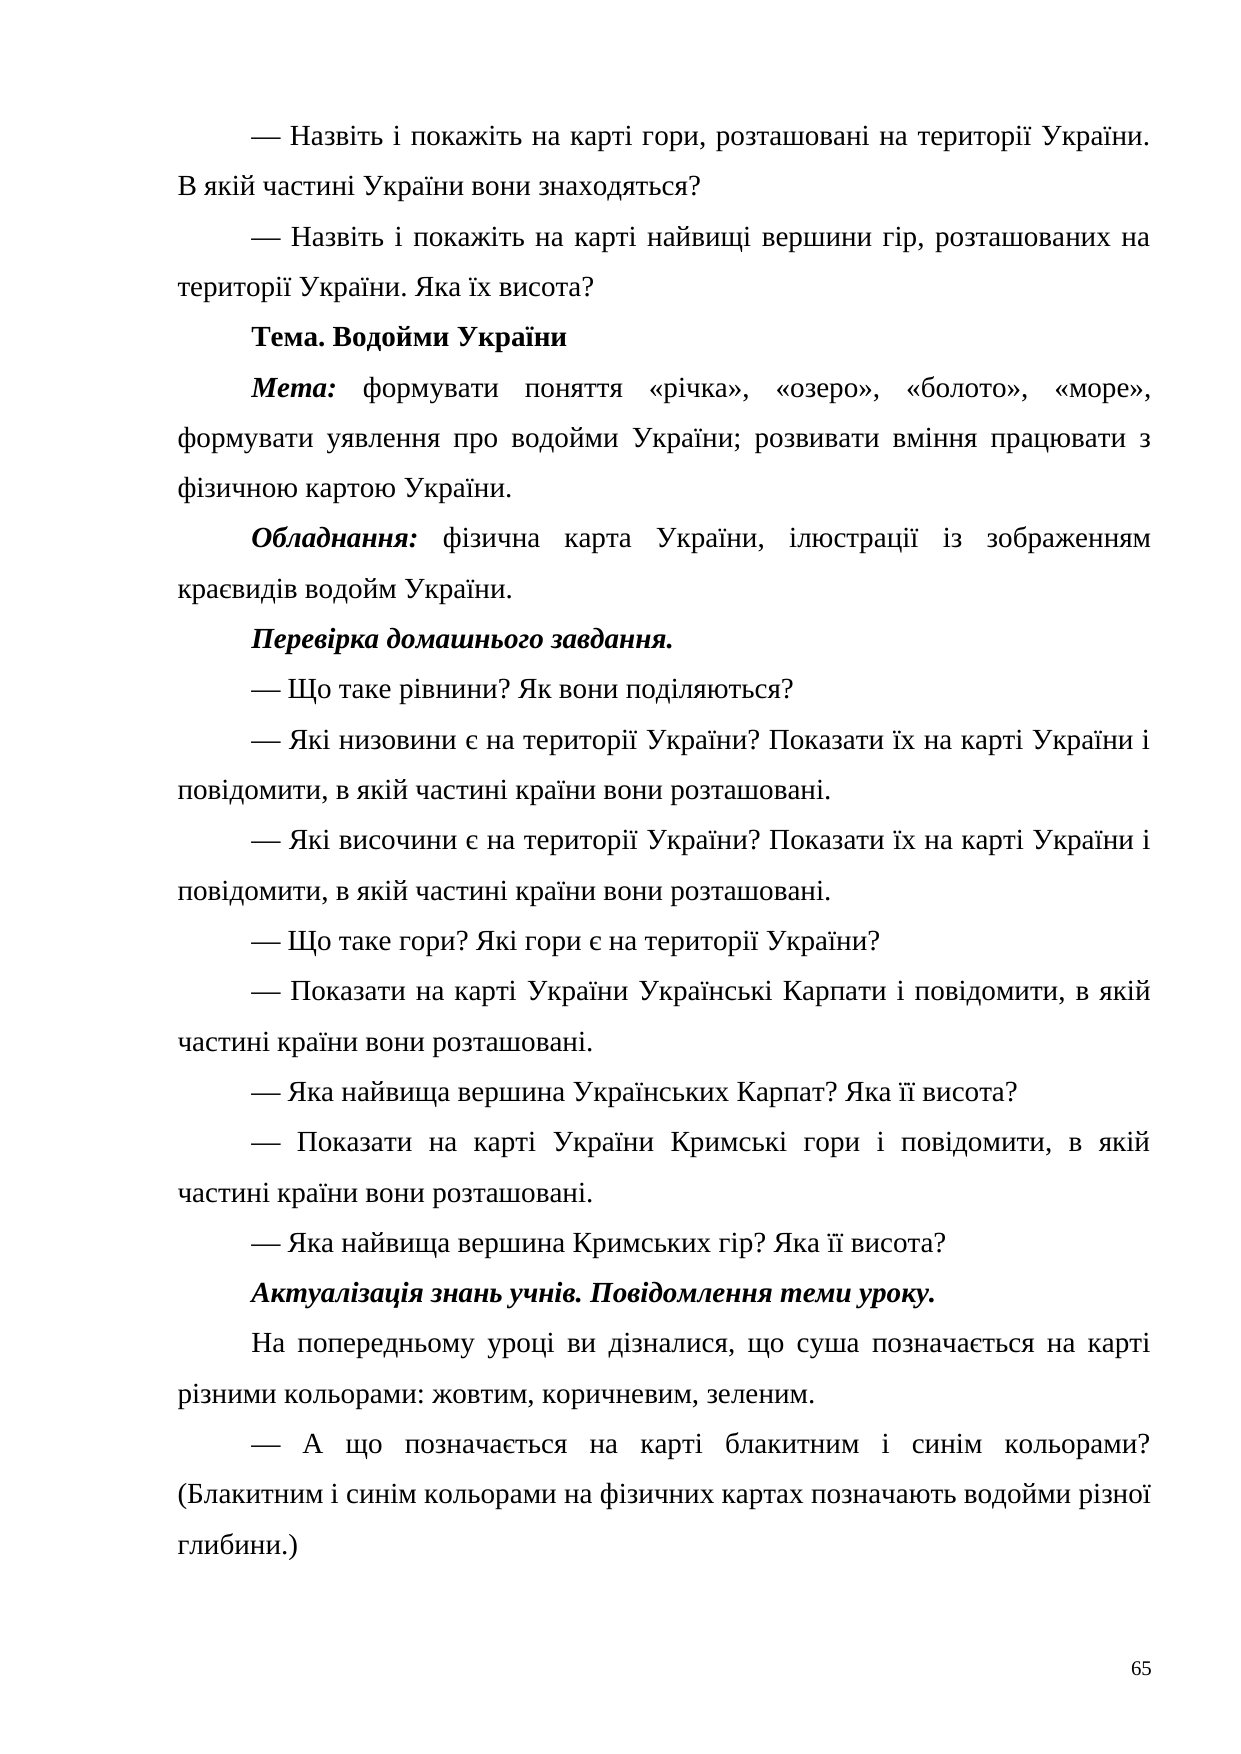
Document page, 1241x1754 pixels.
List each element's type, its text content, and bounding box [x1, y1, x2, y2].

subtitle Тема. Водойми України [177, 319, 1152, 353]
text На попередньому уроці ви дізналися, що суша позначається на карті різними кольорами: жовтим, коричневим, зеленим. [177, 1326, 1152, 1409]
text Обладнання: фізична карта України, ілюстрації із зображенням краєвидів водойм України. [177, 521, 1152, 604]
text — Назвіть і покажіть на карті найвищі вершини гір, розташованих на території України. Яка їх висота? [177, 219, 1152, 303]
text — Назвіть і покажіть на карті гори, розташовані на території України. В якій частині України вони знаходяться? [177, 118, 1152, 202]
text — Які височини є на території України? Показати їх на карті України і повідомити, в якій частині країни вони розташовані. [177, 822, 1152, 906]
text — Що таке рівнини? Як вони поділяються? [177, 672, 1152, 705]
text — Яка найвища вершина Українських Карпат? Яка її висота? [177, 1074, 1152, 1108]
text Мета: формувати поняття «річка», «озеро», «болото», «море», формувати уявлення про водойми України; розвивати вміння працювати з фізичною картою України. [177, 370, 1152, 504]
text — Які низовини є на території України? Показати їх на карті України і повідомити, в якій частині країни вони розташовані. [177, 722, 1152, 806]
text — Показати на карті України Кримські гори і повідомити, в якій частині країни вони розташовані. [177, 1124, 1152, 1208]
text — А що позначається на карті блакитним і синім кольорами? (Блакитним і синім кольорами на фізичних картах позначають водойми різної глибини.) [177, 1426, 1152, 1560]
subtitle Перевірка домашнього завдання. [177, 621, 1152, 655]
subtitle Актуалізація знань учнів. Повідомлення теми уроку. [177, 1275, 1152, 1309]
text — Показати на карті України Українські Карпати і повідомити, в якій частині країни вони розташовані. [177, 973, 1152, 1057]
text — Що таке гори? Які гори є на території України? [177, 923, 1152, 957]
text — Яка найвища вершина Кримських гір? Яка її висота? [177, 1225, 1152, 1258]
